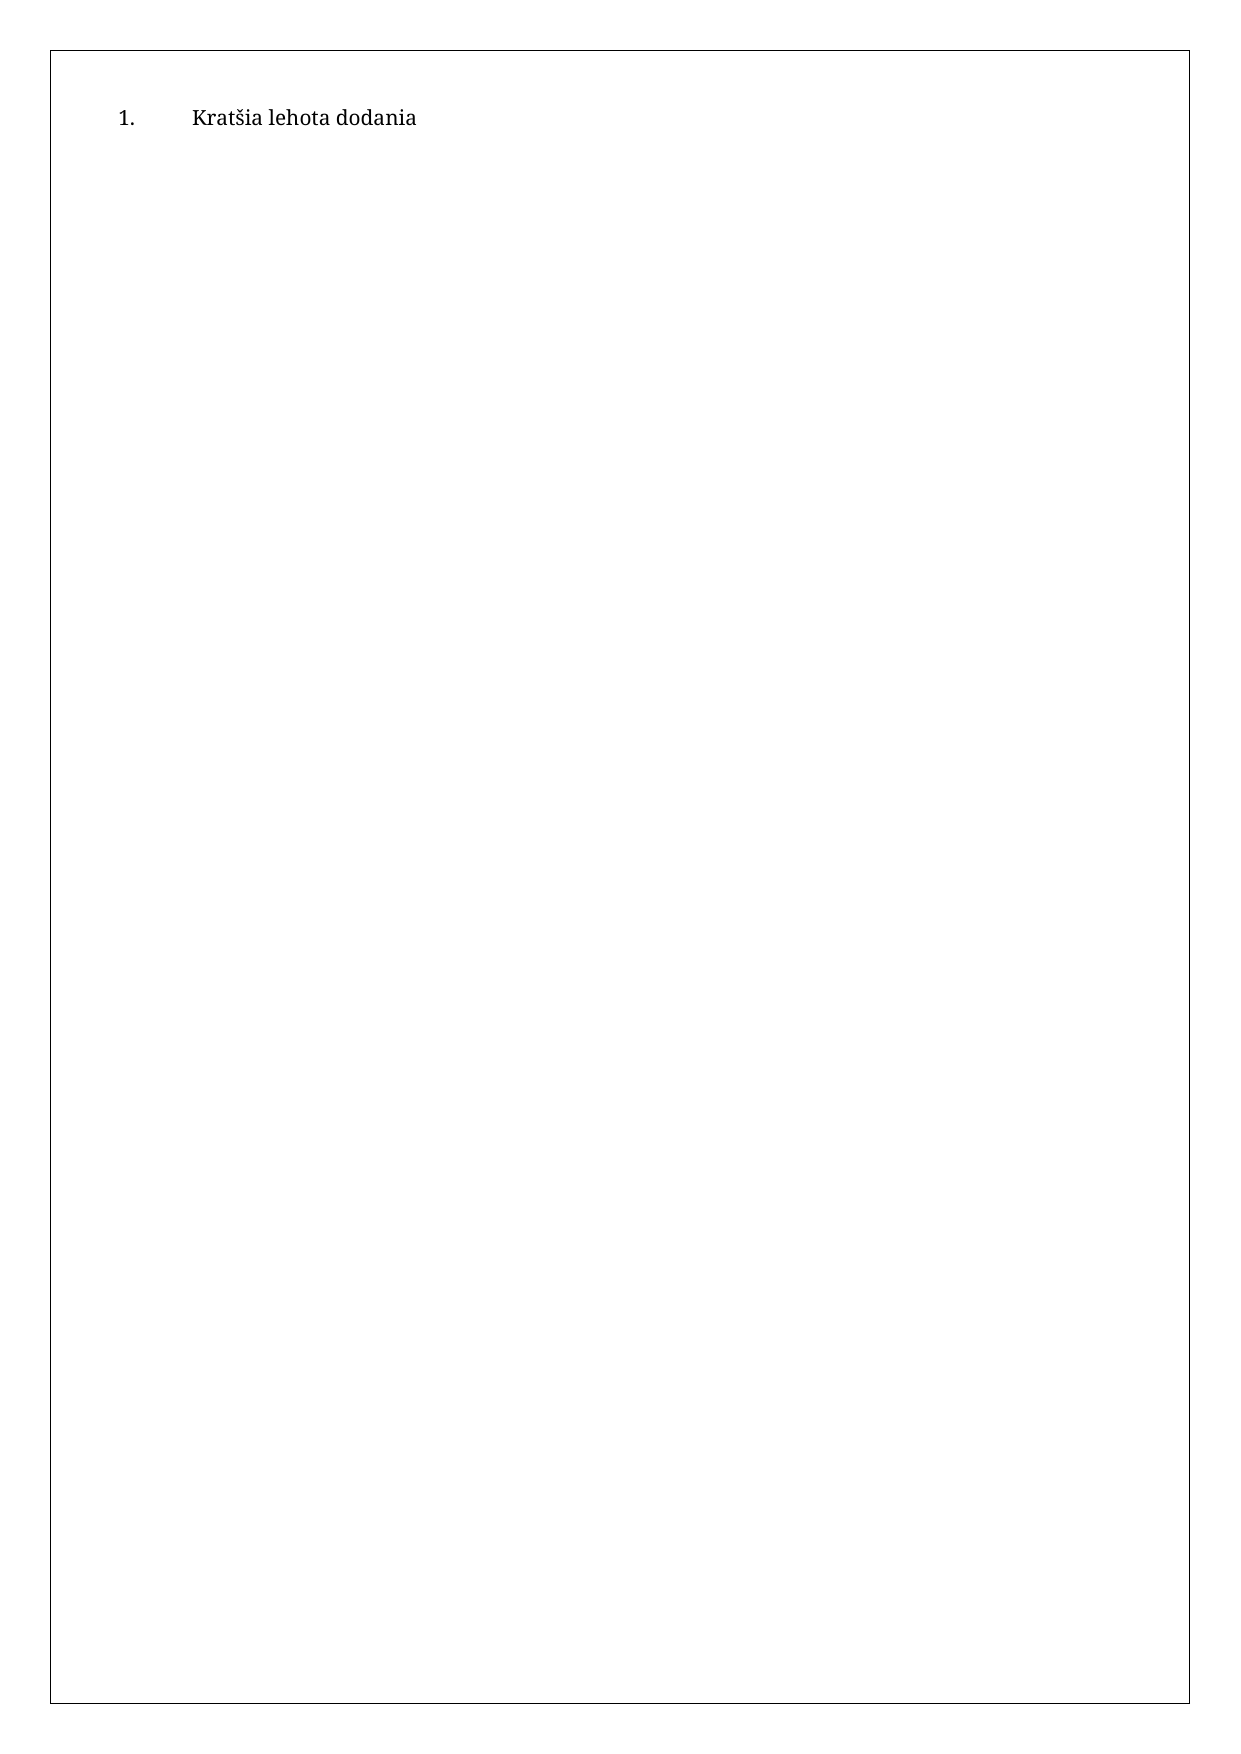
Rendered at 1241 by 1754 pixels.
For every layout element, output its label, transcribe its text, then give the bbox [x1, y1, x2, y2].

text 1. Kratšia lehota dodania [118, 103, 1122, 132]
